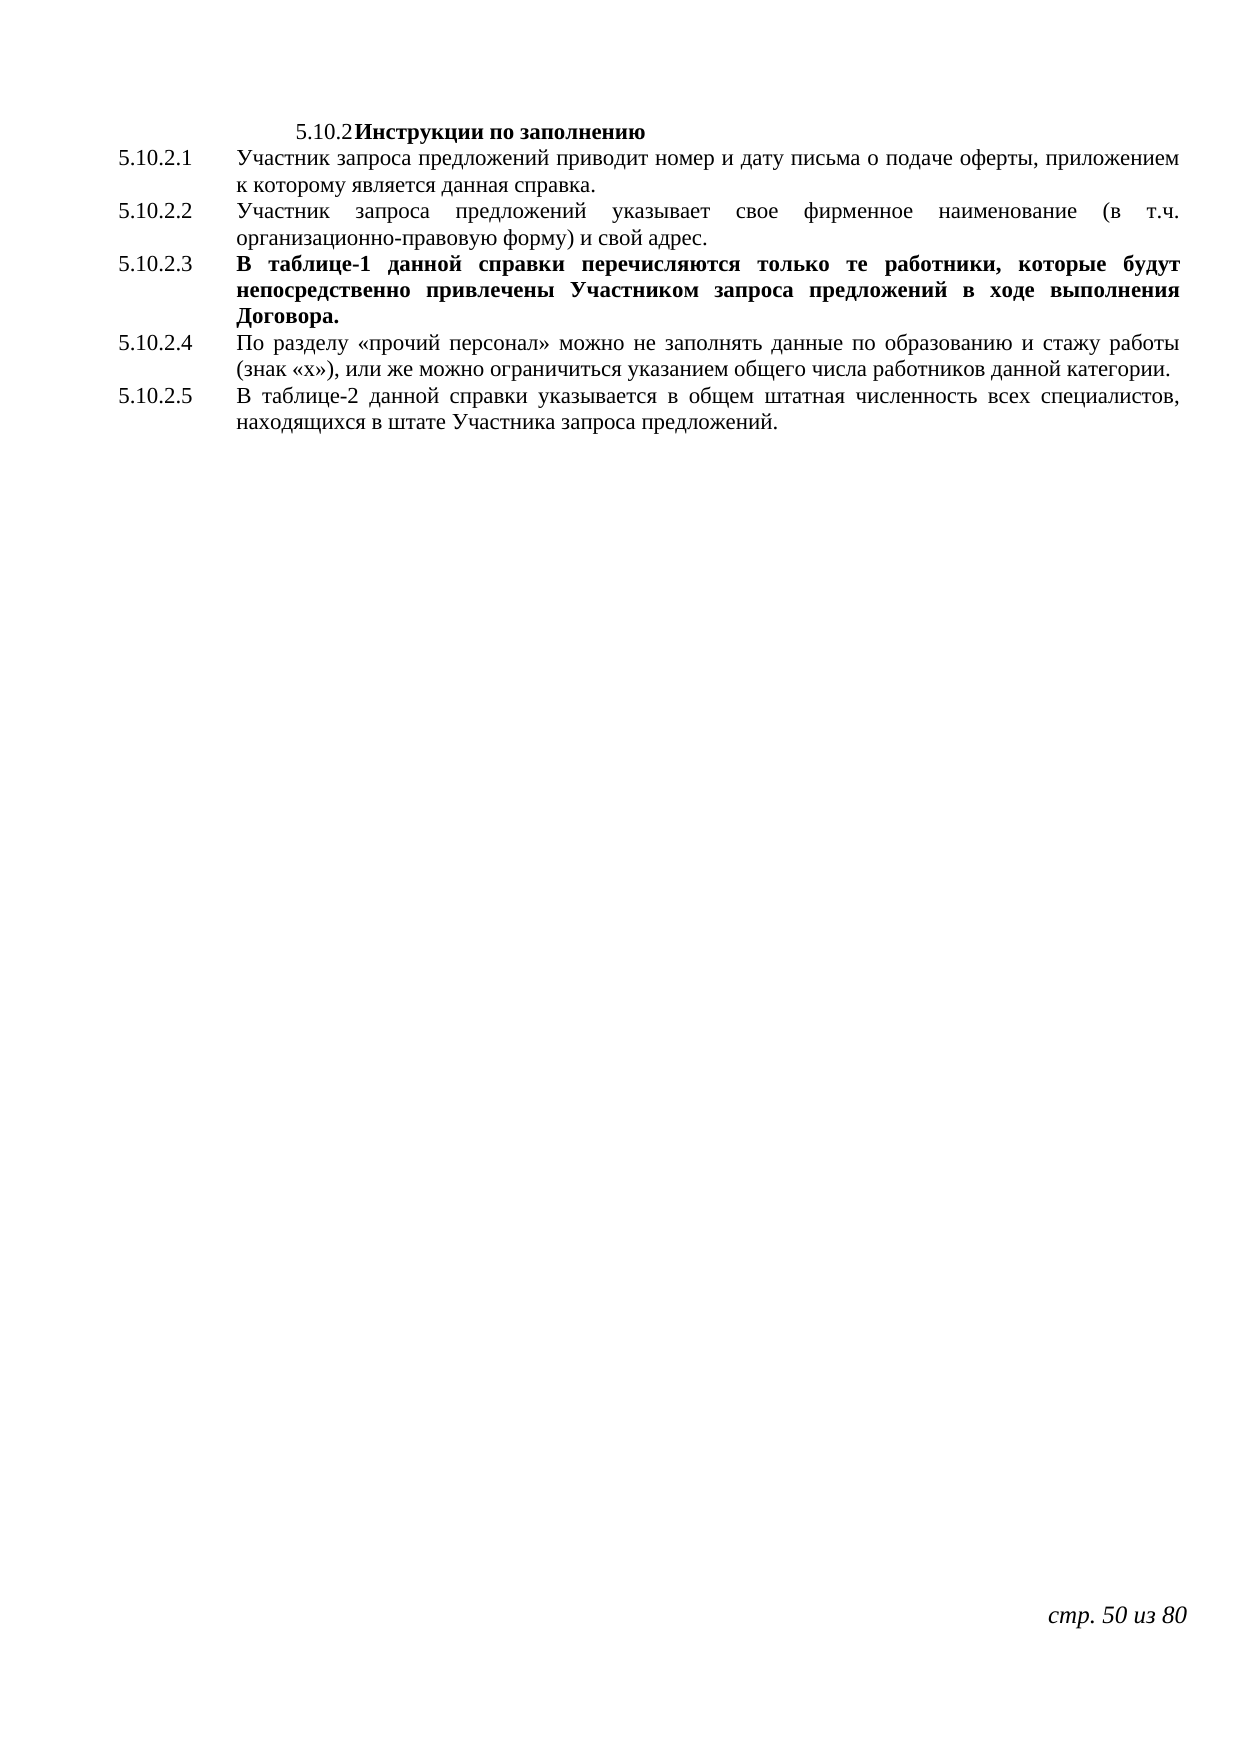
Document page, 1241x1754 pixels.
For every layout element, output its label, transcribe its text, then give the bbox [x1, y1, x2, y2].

text В таблице-1 данной справки перечисляются только те работники, которые будут непосредственно привлечены Участником запроса предложений в ходе выполнения Договора. [118, 250, 1181, 329]
text В таблице-2 данной справки указывается в общем штатная численность всех специалистов, находящихся в штате Участника запроса предложений. [118, 382, 1181, 434]
text По разделу «прочий персонал» можно не заполнять данные по образованию и стажу работы (знак «х»), или же можно ограничиться указанием общего числа работников данной категории. [118, 329, 1181, 382]
text Участник запроса предложений указывает свое фирменное наименование (в т.ч. организационно-правовую форму) и свой адрес. [118, 197, 1181, 250]
text Участник запроса предложений приводит номер и дату письма о подаче оферты, приложением к которому является данная справка. [118, 144, 1181, 197]
text Инструкции по заполнению [236, 118, 1181, 144]
